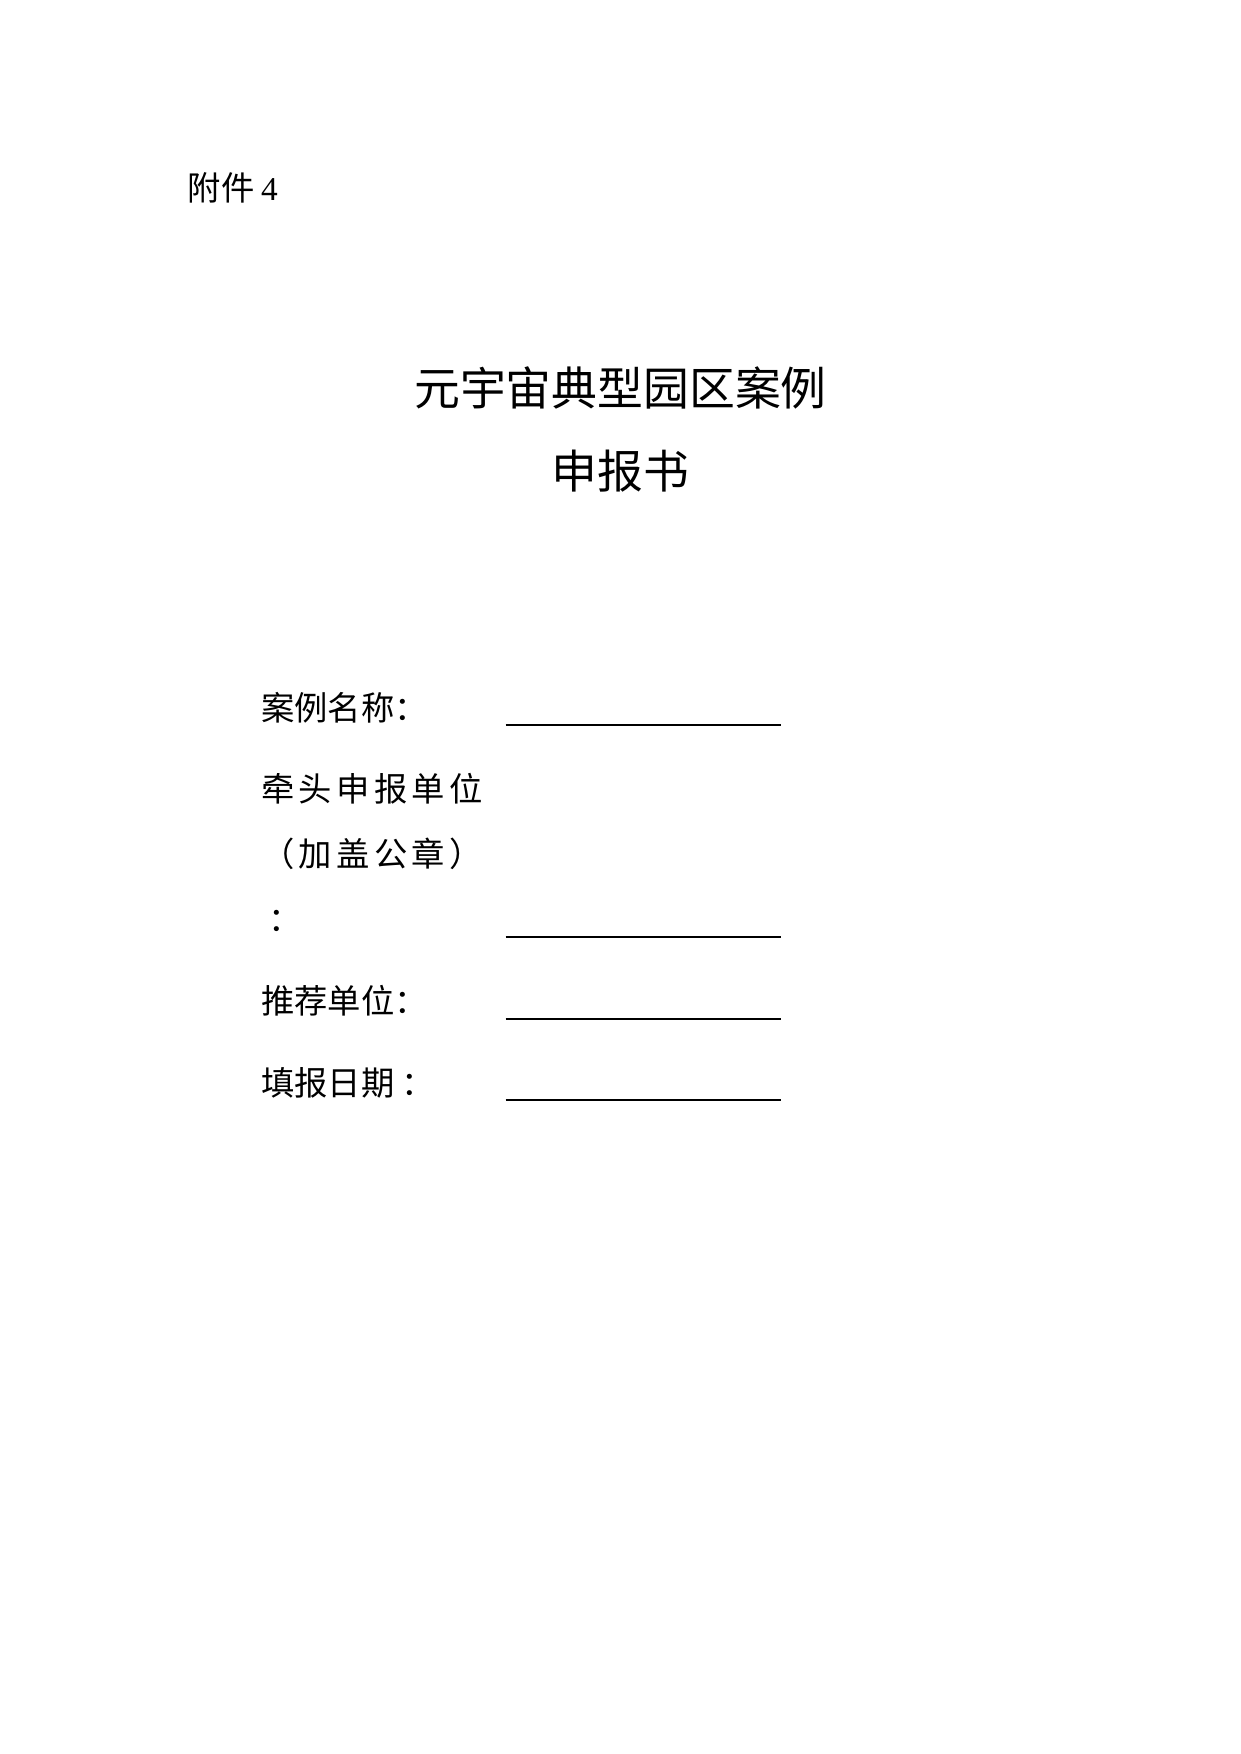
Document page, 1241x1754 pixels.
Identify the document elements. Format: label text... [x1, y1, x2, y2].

text 附件4 [187, 162, 1053, 210]
table_cell 牵头申报单位（加盖公章） ： [250, 730, 494, 941]
text 申报书 [187, 435, 1053, 501]
table_cell 填报日期 ： [250, 1023, 494, 1105]
table_cell [494, 941, 991, 1023]
text 元宇宙典型园区案例 [187, 352, 1053, 418]
table_header 案例名称： [250, 648, 494, 730]
table_cell 推荐单位： [250, 941, 494, 1023]
table_cell [494, 730, 991, 941]
table_header [494, 648, 991, 730]
table_cell [494, 1023, 991, 1105]
